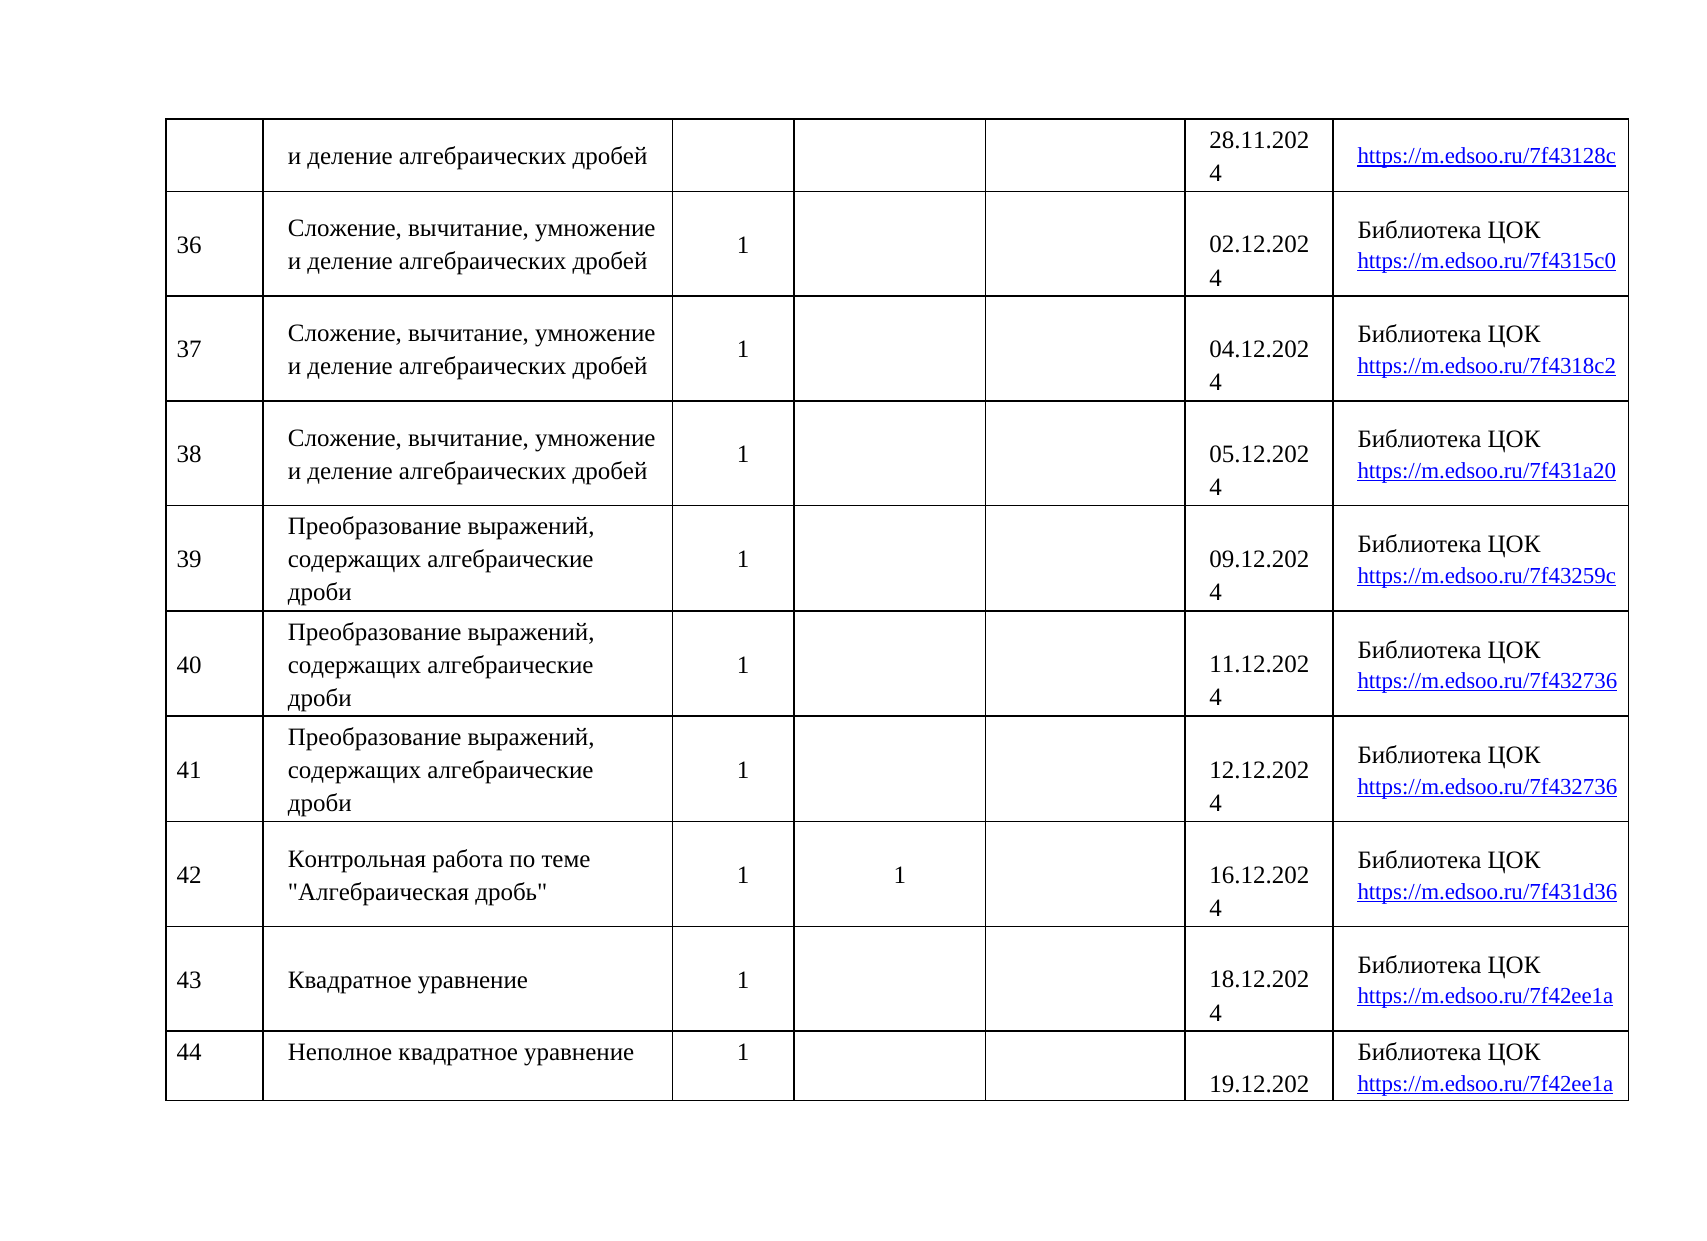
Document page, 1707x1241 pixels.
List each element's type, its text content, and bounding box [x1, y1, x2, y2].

table_cell 40 [167, 612, 262, 715]
table_cell 1 [673, 402, 793, 504]
table_cell Сложение, вычитание, умножение и деление алгебраических дробей [264, 297, 672, 400]
table_cell 38 [167, 402, 262, 504]
table_cell Контрольная работа по теме "Алгебраическая дробь" [264, 822, 672, 926]
table_cell 1 [673, 822, 793, 926]
table_cell 05.12.2024 [1186, 402, 1332, 504]
table_cell [986, 120, 1184, 191]
table_cell 1 [673, 717, 793, 821]
table_cell 37 [167, 297, 262, 400]
table_cell Квадратное уравнение [264, 927, 672, 1030]
table_cell 1 [673, 297, 793, 400]
table_cell Преобразование выражений, содержащих алгебраические дроби [264, 612, 672, 715]
table_cell Библиотека ЦОК https://m.edsoo.ru/7f4315c0 [1334, 192, 1628, 295]
table_cell [986, 402, 1184, 504]
table_cell [986, 192, 1184, 295]
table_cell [264, 192, 672, 295]
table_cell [264, 120, 672, 191]
table_cell 12.12.2024 [1186, 717, 1332, 821]
table_cell 1 [673, 120, 793, 191]
table_cell 41 [167, 717, 262, 821]
table_cell 43 [167, 927, 262, 1030]
table_cell 39 [167, 506, 262, 610]
table_cell 44 [167, 1032, 262, 1100]
table_cell [986, 1032, 1184, 1100]
table_cell 04.12.2024 [1186, 297, 1332, 400]
table_cell [795, 1032, 985, 1100]
table_cell 19.12.2024 [1186, 1032, 1332, 1100]
table_cell [795, 192, 985, 295]
table_cell 1 [673, 506, 793, 610]
table_cell 36 [167, 192, 262, 295]
table_cell Библиотека ЦОК https://m.edsoo.ru/7f431a20 [1334, 402, 1628, 504]
table_cell 1 [795, 822, 985, 926]
table_cell [795, 120, 985, 191]
table_cell Библиотека ЦОК https://m.edsoo.ru/7f431d36 [1334, 822, 1628, 926]
table_cell Сложение, вычитание, умножение и деление алгебраических дробей [264, 402, 672, 504]
table_cell [795, 402, 985, 504]
table_cell [986, 297, 1184, 400]
table_cell [986, 612, 1184, 715]
table_cell 1 [673, 1032, 793, 1100]
table_cell Библиотека ЦОК https://m.edsoo.ru/7f43259c [1334, 506, 1628, 610]
table_cell 42 [167, 822, 262, 926]
table_cell [795, 927, 985, 1030]
table_cell Библиотека ЦОК https://m.edsoo.ru/7f4318c2 [1334, 297, 1628, 400]
table_cell Библиотека ЦОК https://m.edsoo.ru/7f432736 [1334, 612, 1628, 715]
table_cell [986, 717, 1184, 821]
table_cell 11.12.2024 [1186, 612, 1332, 715]
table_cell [1334, 1032, 1628, 1100]
table_cell [986, 822, 1184, 926]
table_cell [795, 717, 985, 821]
table_cell Преобразование выражений, содержащих алгебраические дроби [264, 717, 672, 821]
table_cell [795, 612, 985, 715]
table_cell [264, 1032, 672, 1100]
table_cell [986, 506, 1184, 610]
table_cell 16.12.2024 [1186, 822, 1332, 926]
table_cell 1 [673, 927, 793, 1030]
table_cell 02.12.2024 [1186, 192, 1332, 295]
table_cell 35 [167, 120, 262, 191]
table_cell 18.12.2024 [1186, 927, 1332, 1030]
table_cell [795, 506, 985, 610]
table_cell 1 [673, 192, 793, 295]
table_cell 1 [673, 612, 793, 715]
table_cell Преобразование выражений, содержащих алгебраические дроби [264, 506, 672, 610]
table_cell Библиотека ЦОК https://m.edsoo.ru/7f432736 [1334, 717, 1628, 821]
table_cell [1334, 120, 1628, 191]
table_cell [1334, 927, 1628, 1030]
table_cell 09.12.2024 [1186, 506, 1332, 610]
table_cell [795, 297, 985, 400]
table_cell 28.11.2024 [1186, 120, 1332, 191]
table_cell [986, 927, 1184, 1030]
